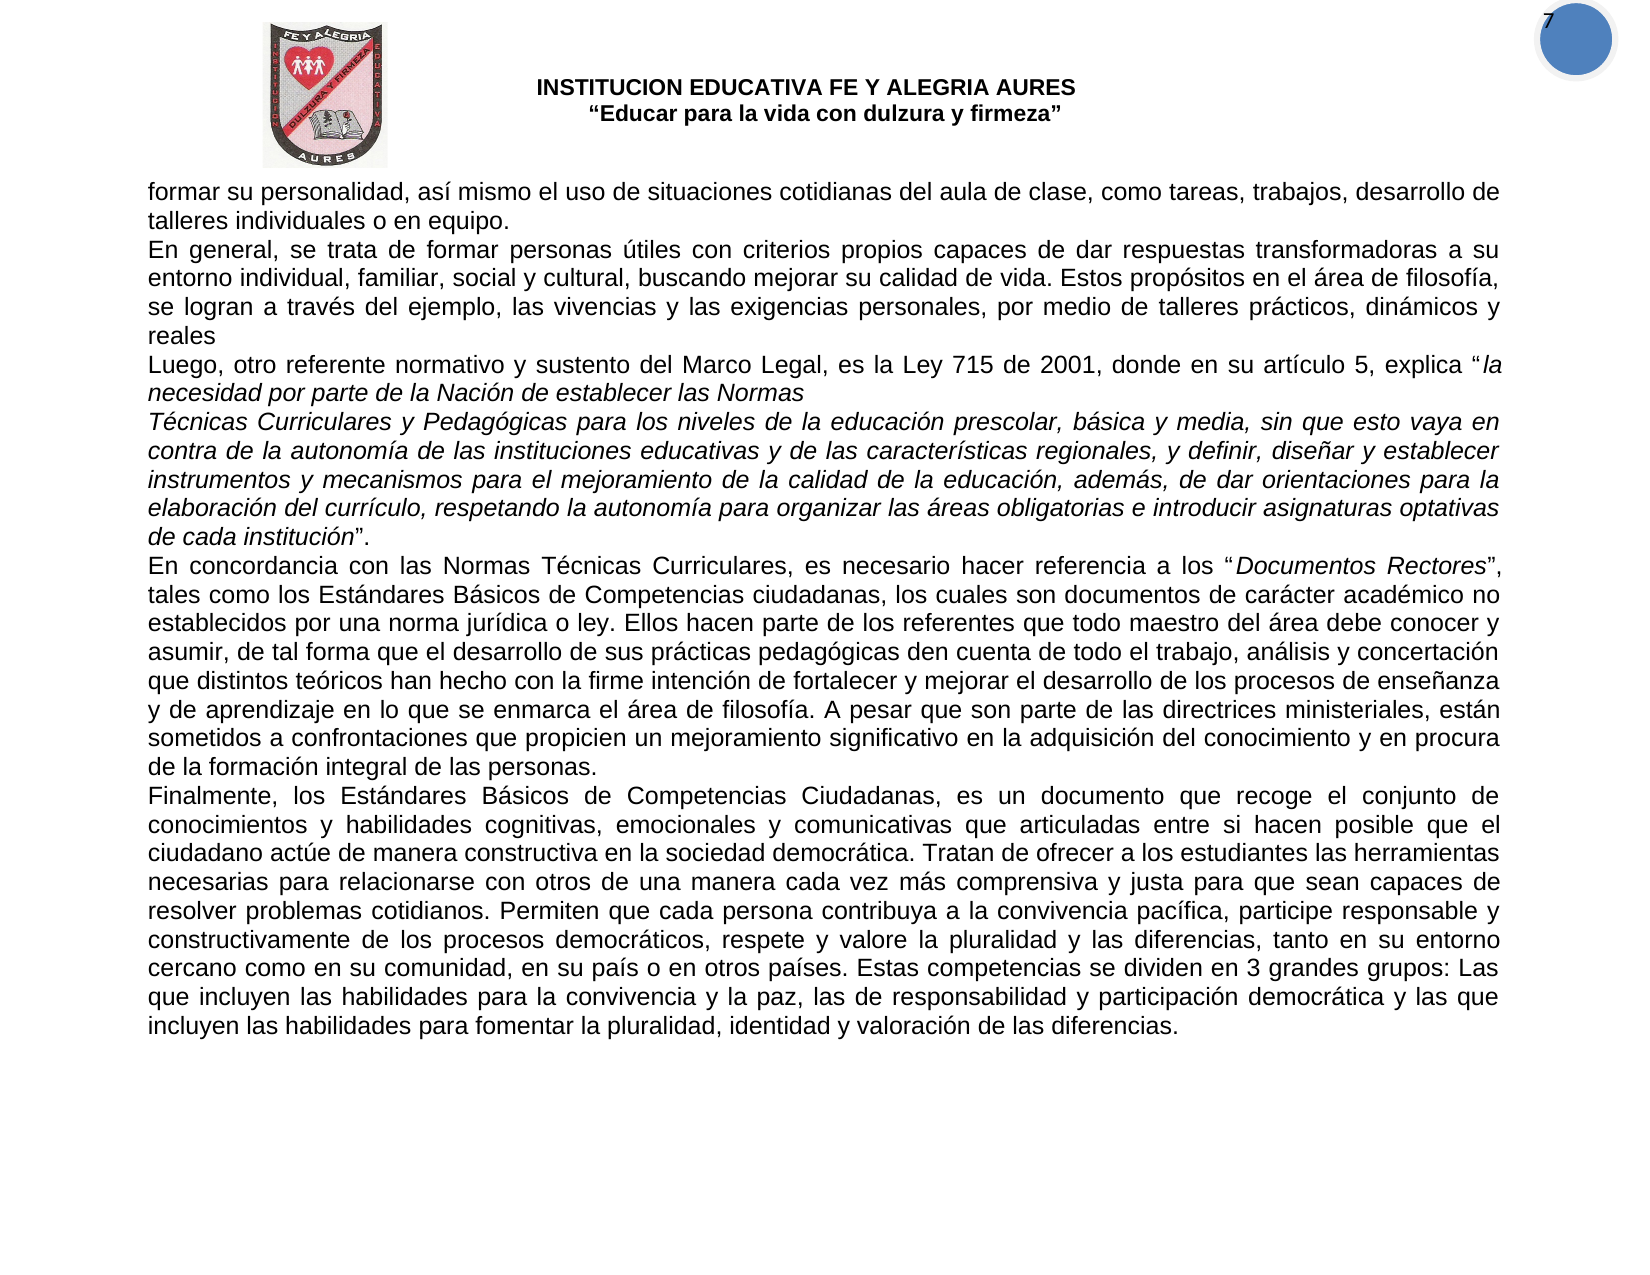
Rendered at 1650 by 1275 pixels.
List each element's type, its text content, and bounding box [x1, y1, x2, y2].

text Técnicas Curriculares y Pedagógicas para los niveles de la educación prescolar, básica y media, sin que esto vaya en contra de la autonomía de las instituciones educativas y de las características regionales, y definir, diseñar y establecer instrumentos y mecanismos para el mejoramiento de la calidad de la educación, además, de dar orientaciones para la elaboración del currículo, respetando la autonomía para organizar las áreas obligatorias e introducir asignaturas optativas de cada institución”. [148, 407, 1502, 551]
text Luego, otro referente normativo y sustento del Marco Legal, es la Ley 715 de 2001, donde en su artículo 5, explica “la necesidad por parte de la Nación de establecer las Normas [148, 350, 1502, 407]
text Finalmente, los Estándares Básicos de Competencias Ciudadanas, es un documento que recoge el conjunto de conocimientos y habilidades cognitivas, emocionales y comunicativas que articuladas entre si hacen posible que el ciudadano actúe de manera constructiva en la sociedad democrática. Tratan de ofrecer a los estudiantes las herramientas necesarias para relacionarse con otros de una manera cada vez más comprensiva y justa para que sean capaces de resolver problemas cotidianos. Permiten que cada persona contribuya a la convivencia pacífica, participe responsable y constructivamente de los procesos democráticos, respete y valore la pluralidad y las diferencias, tanto en su entorno cercano como en su comunidad, en su país o en otros países. Estas competencias se dividen en 3 grandes grupos: Las que incluyen las habilidades para la convivencia y la paz, las de responsabilidad y participación democrática y las que incluyen las habilidades para fomentar la pluralidad, identidad y valoración de las diferencias. [148, 781, 1502, 1040]
picture [262, 22, 388, 167]
text En general, se trata de formar personas útiles con criterios propios capaces de dar respuestas transformadoras a su entorno individual, familiar, social y cultural, buscando mejorar su calidad de vida. Estos propósitos en el área de filosofía, se logran a través del ejemplo, las vivencias y las exigencias personales, por medio de talleres prácticos, dinámicos y reales [148, 235, 1502, 350]
text En concordancia con las Normas Técnicas Curriculares, es necesario hacer referencia a los “Documentos Rectores”, tales como los Estándares Básicos de Competencias ciudadanas, los cuales son documentos de carácter académico no establecidos por una norma jurídica o ley. Ellos hacen parte de los referentes que todo maestro del área debe conocer y asumir, de tal forma que el desarrollo de sus prácticas pedagógicas den cuenta de todo el trabajo, análisis y concertación que distintos teóricos han hecho con la firme intención de fortalecer y mejorar el desarrollo de los procesos de enseñanza y de aprendizaje en lo que se enmarca el área de filosofía. A pesar que son parte de las directrices ministeriales, están sometidos a confrontaciones que propicien un mejoramiento significativo en la adquisición del conocimiento y en procura de la formación integral de las personas. [148, 551, 1502, 781]
